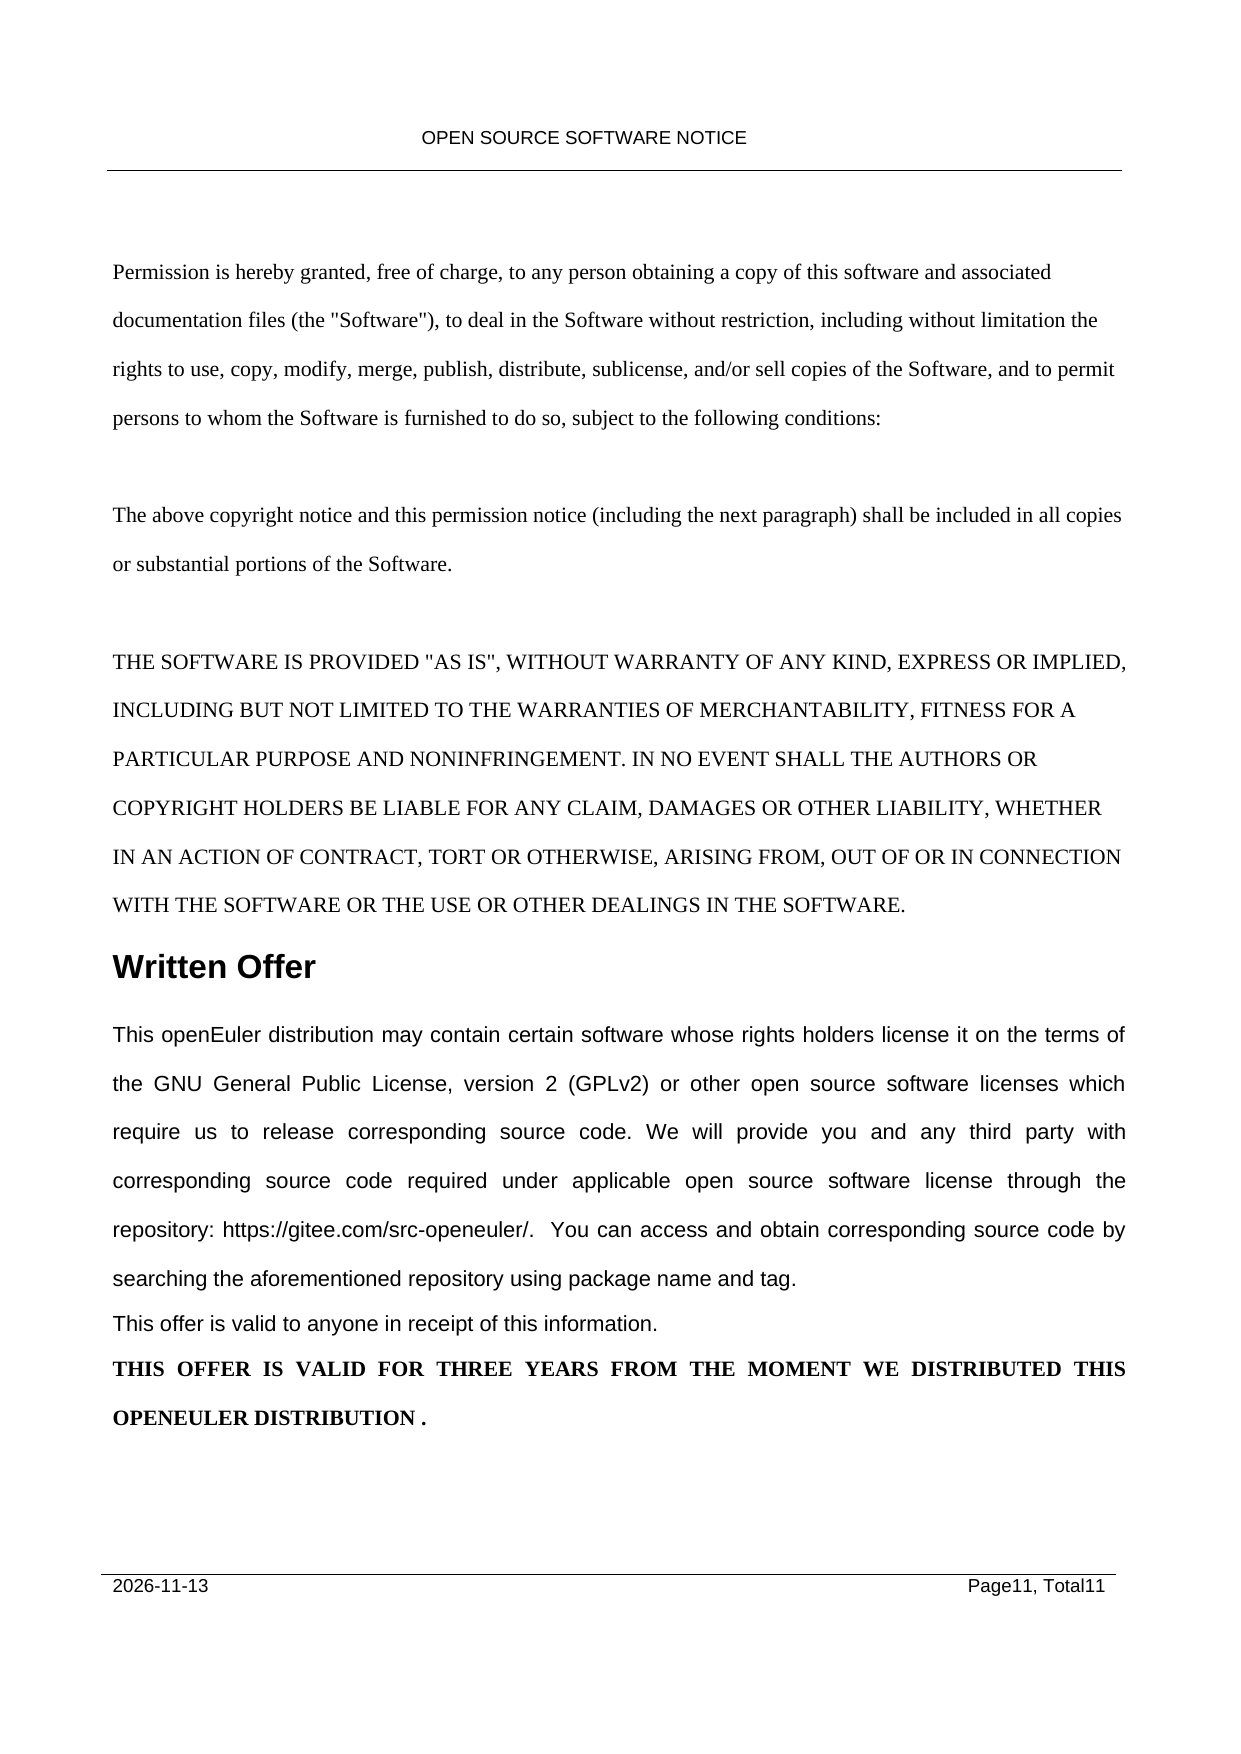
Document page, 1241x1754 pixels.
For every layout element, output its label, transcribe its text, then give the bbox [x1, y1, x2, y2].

text This offer is valid to anyone in receipt of this information. [112, 1307, 1128, 1339]
text THIS OFFER IS VALID FOR THREE YEARS FROM THE MOMENT WE DISTRIBUTED THIS OPENEULER DISTRIBUTION . [112, 1352, 1128, 1433]
text Written Offer [112, 934, 1128, 999]
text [112, 206, 1128, 921]
text This openEuler distribution may contain certain software whose rights holders license it on the terms of the GNU General Public License, version 2 (GPLv2) or other open source software licenses which require us to release corresponding source code. We will provide you and any third party with corresponding source code required under applicable open source software license through the repository: https://gitee.com/src-openeuler/. You can access and obtain corresponding source code by searching the aforementioned repository using package name and tag. [112, 1018, 1128, 1294]
